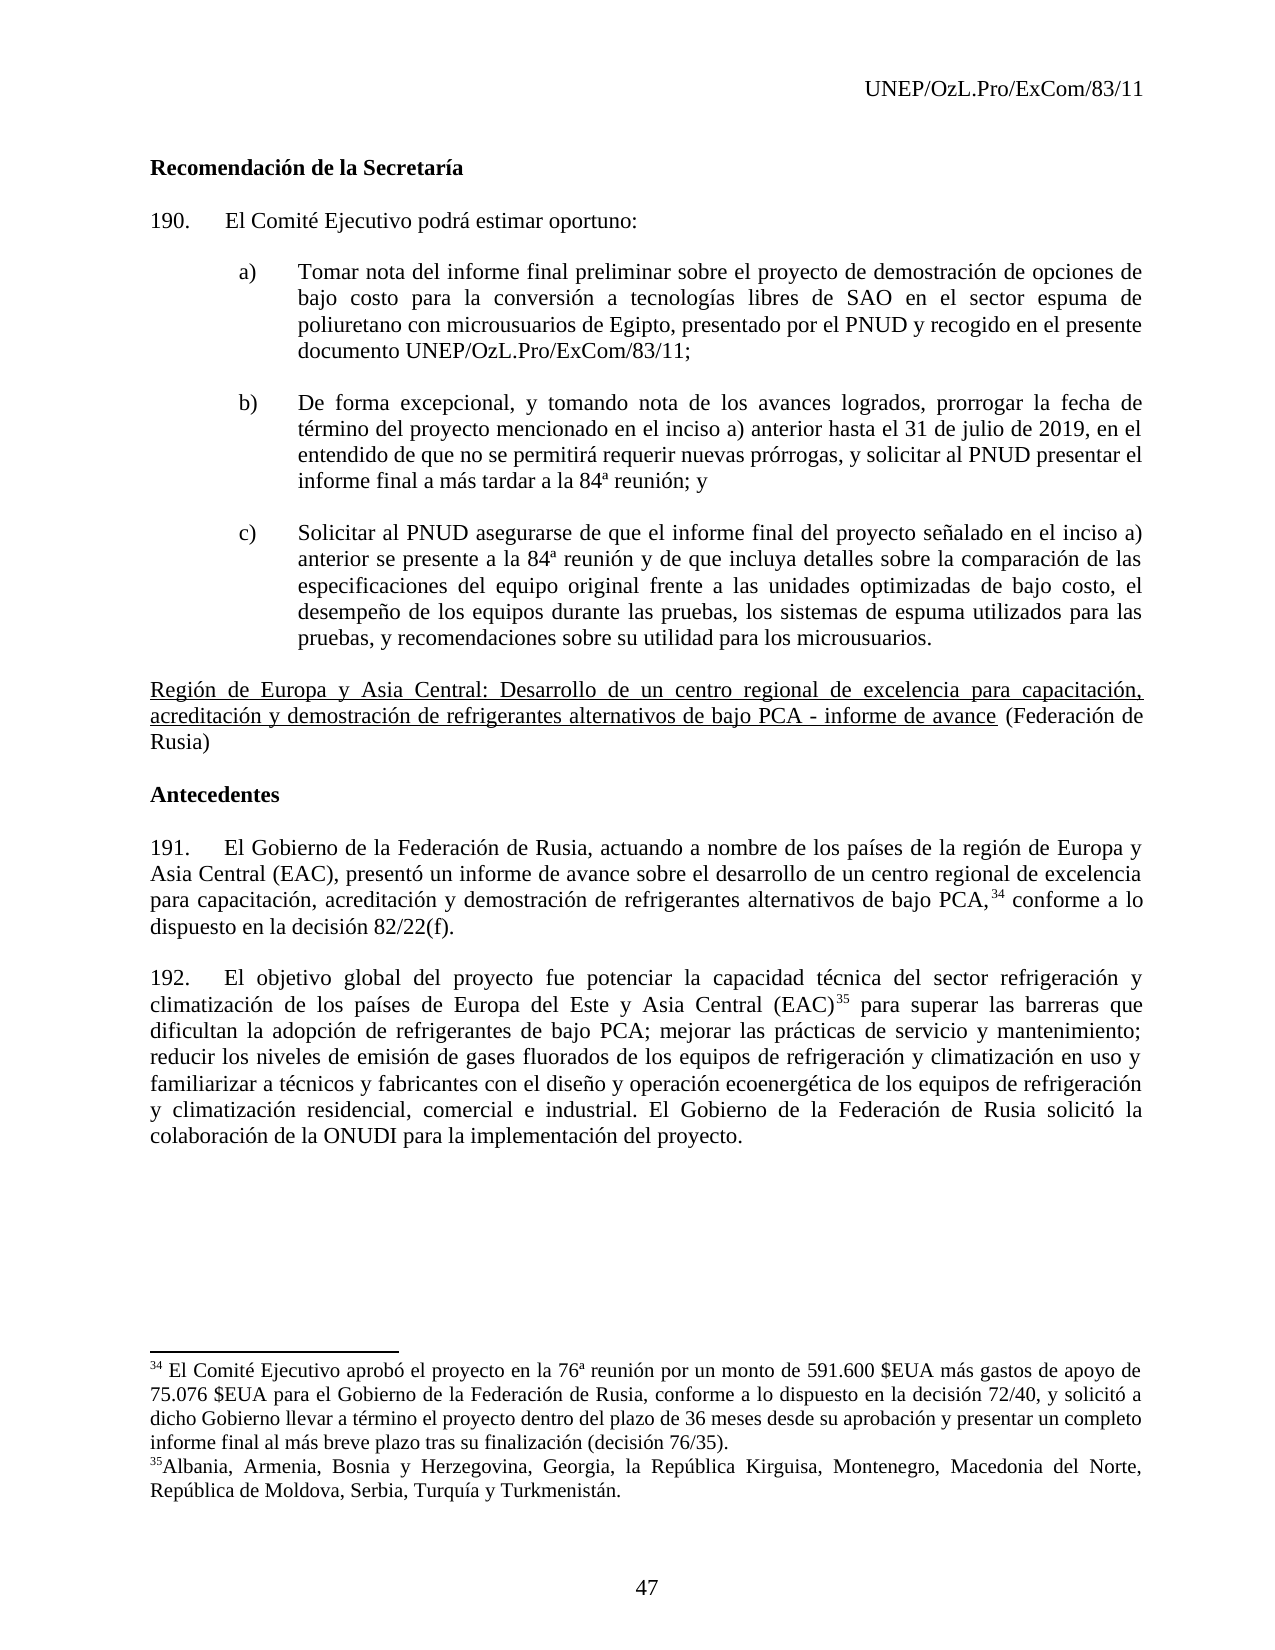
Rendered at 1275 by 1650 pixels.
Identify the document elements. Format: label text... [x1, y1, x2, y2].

subtitle Tomar nota del informe final preliminar sobre el proyecto de demostración de opciones de bajo costo para la conversión a tecnologías libres de SAO en el sector espuma de poliuretano con microusuarios de Egipto, presentado por el PNUD y recogido en el presente documento UNEP/OzL.Pro/ExCom/83/11; [238, 258, 1144, 363]
subtitle El Gobierno de la Federación de Rusia, actuando a nombre de los países de la región de Europa y Asia Central (EAC), presentó un informe de avance sobre el desarrollo de un centro regional de excelencia para capacitación, acreditación y demostración de refrigerantes alternativos de bajo PCA, conforme a lo dispuesto en la decisión 82/22(f). [150, 834, 1144, 939]
subtitle El objetivo global del proyecto fue potenciar la capacidad técnica del sector refrigeración y climatización de los países de Europa del Este y Asia Central (EAC) para superar las barreras que dificultan la adopción de refrigerantes de bajo PCA; mejorar las prácticas de servicio y mantenimiento; reducir los niveles de emisión de gases fluorados de los equipos de refrigeración y climatización en uso y familiarizar a técnicos y fabricantes con el diseño y operación ecoenergética de los equipos de refrigeración y climatización residencial, comercial e industrial. El Gobierno de la Federación de Rusia solicitó la colaboración de la ONUDI para la implementación del proyecto. [150, 964, 1144, 1149]
text Región de Europa y Asia Central: Desarrollo de un centro regional de excelencia para capacitación, acreditación y demostración de refrigerantes alternativos de bajo PCA - informe de avance (Federación de Rusia) [150, 700, 1144, 755]
text Antecedentes [150, 781, 1144, 807]
subtitle Solicitar al PNUD asegurarse de que el informe final del proyecto señalado en el inciso a) anterior se presente a la 84ª reunión y de que incluya detalles sobre la comparación de las especificaciones del equipo original frente a las unidades optimizadas de bajo costo, el desempeño de los equipos durante las pruebas, los sistemas de espuma utilizados para las pruebas, y recomendaciones sobre su utilidad para los microusuarios. [238, 519, 1144, 651]
text Región de Europa y Asia Central: Desarrollo de un centro regional de excelencia para capacitación, acreditación y demostración de refrigerantes alternativos de bajo PCA - informe de avance (Federación de Rusia) [150, 676, 1144, 699]
text Recomendación de la Secretaría [150, 154, 1144, 180]
subtitle De forma excepcional, y tomando nota de los avances logrados, prorrogar la fecha de término del proyecto mencionado en el inciso a) anterior hasta el 31 de julio de 2019, en el entendido de que no se permitirá requerir nuevas prórrogas, y solicitar al PNUD presentar el informe final a más tardar a la 84ª reunión; y [238, 388, 1144, 494]
subtitle El Comité Ejecutivo podrá estimar oportuno: [150, 207, 1144, 233]
